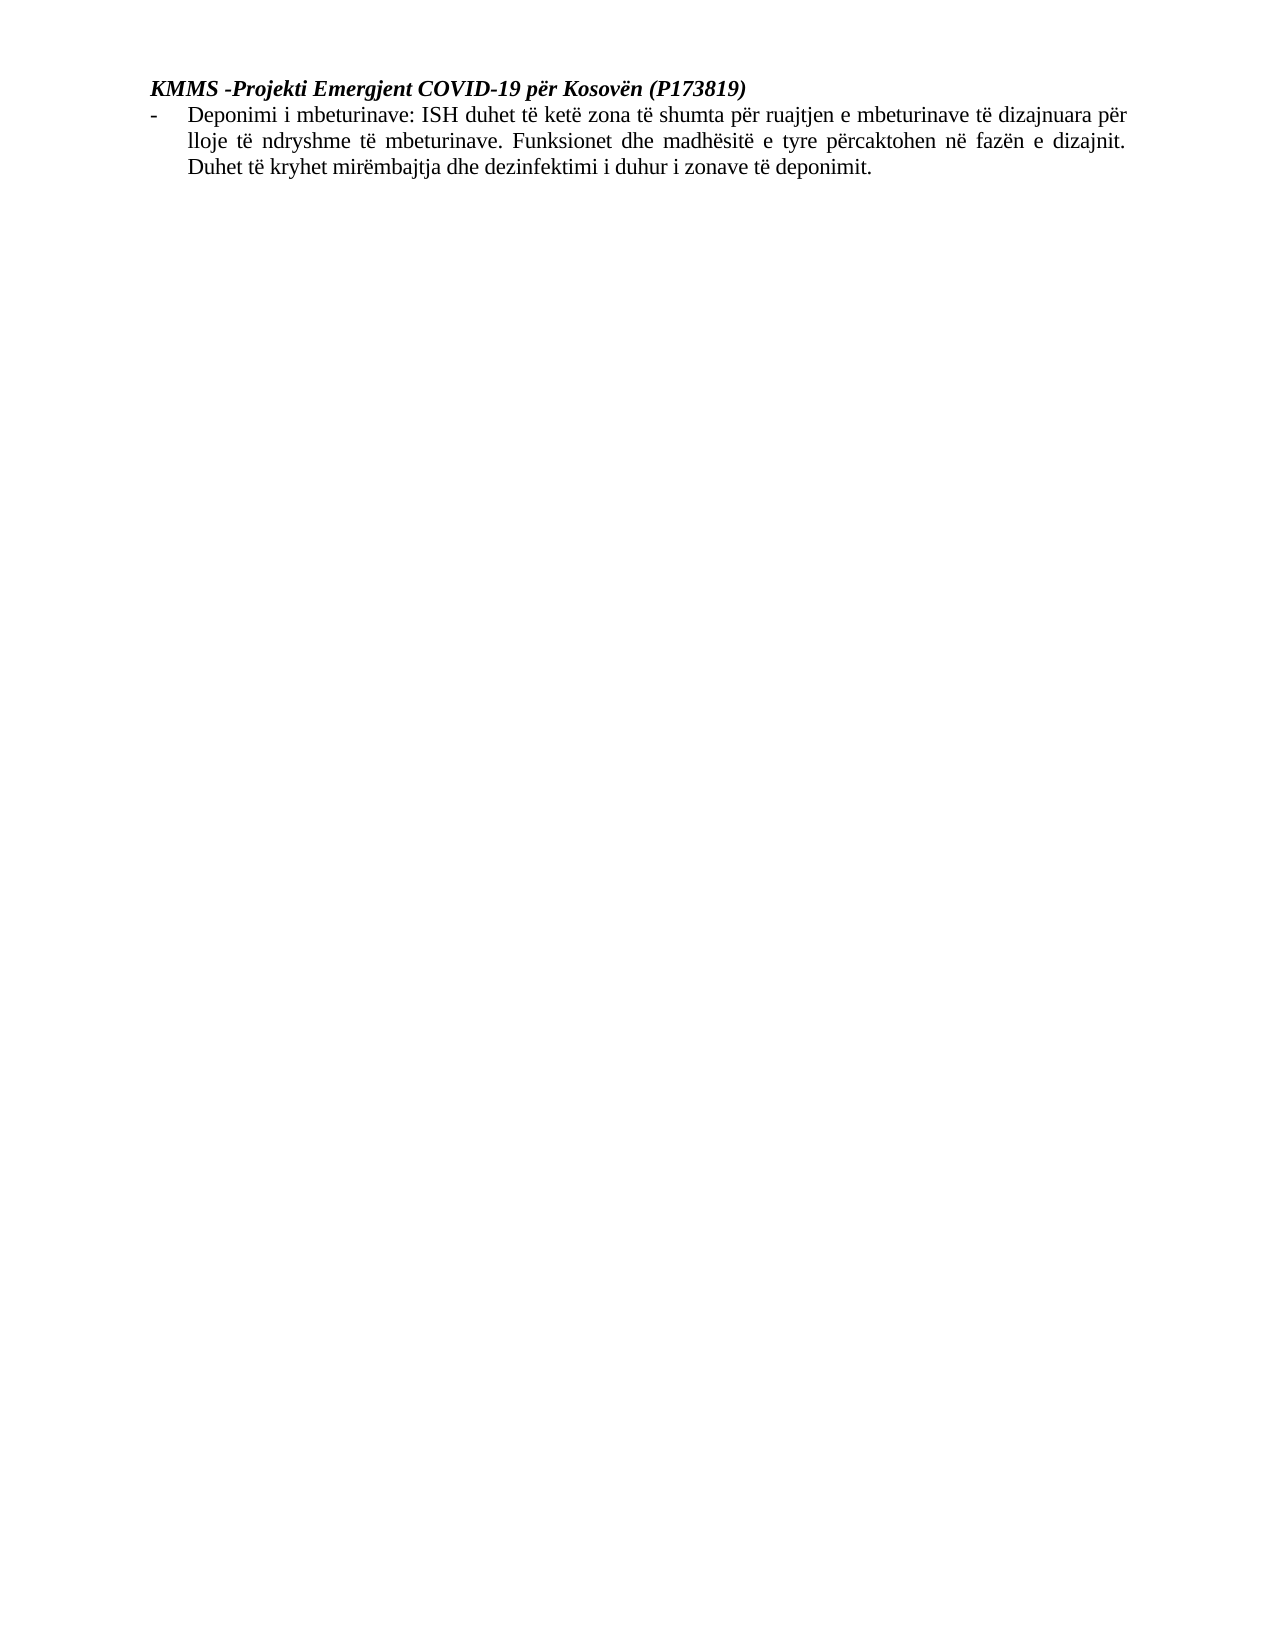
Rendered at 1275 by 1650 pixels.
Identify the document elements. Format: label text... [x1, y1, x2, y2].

text - Deponimi i mbeturinave: ISH duhet të ketë zona të shumta për ruajtjen e mbeturinave të dizajnuara për lloje të ndryshme të mbeturinave. Funksionet dhe madhësitë e tyre përcaktohen në fazën e dizajnit. Duhet të kryhet mirëmbajtja dhe dezinfektimi i duhur i zonave të deponimit. [150, 101, 1127, 180]
